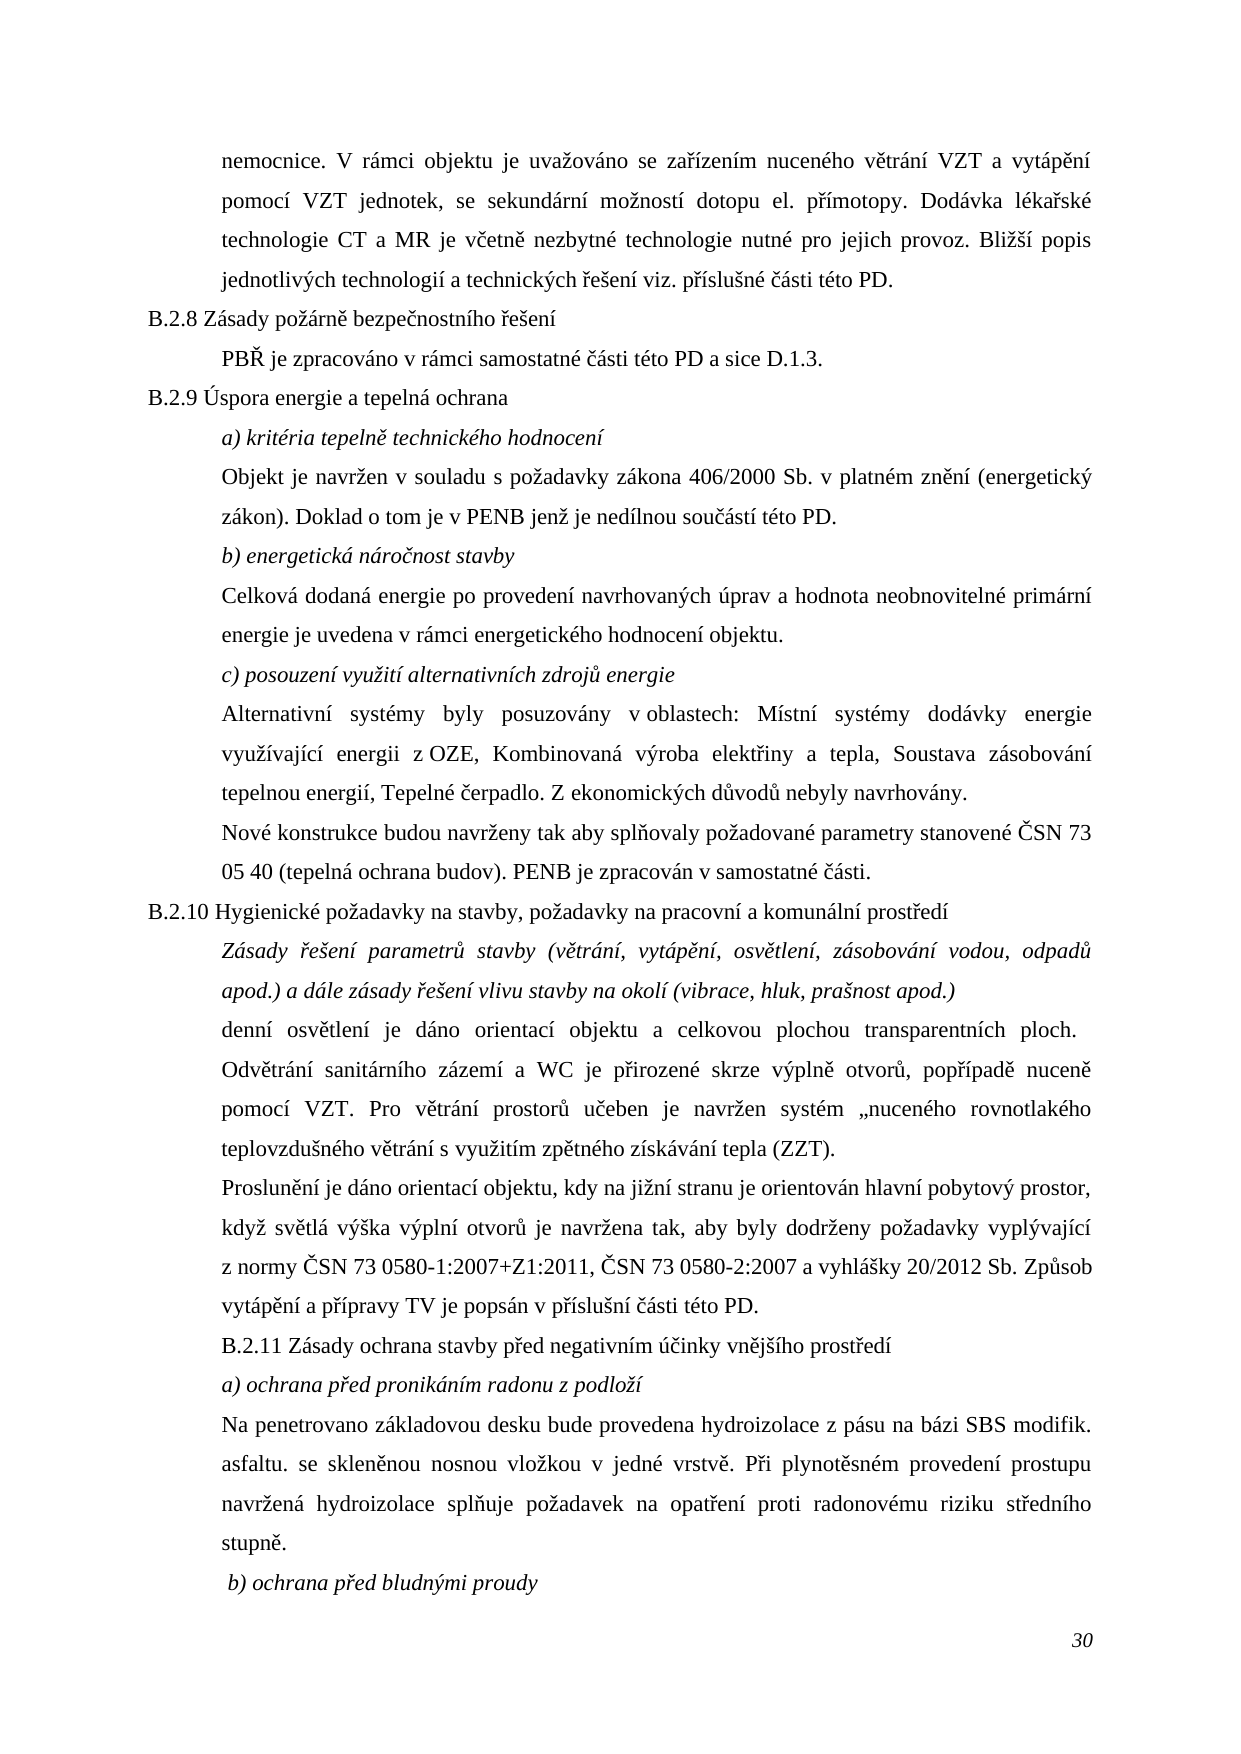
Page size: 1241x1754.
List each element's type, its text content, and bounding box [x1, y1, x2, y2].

text denní osvětlení je dáno orientací objektu a celkovou plochou transparentních ploch. Odvětrání sanitárního zázemí a WC je přirozené skrze výplně otvorů, popřípadě nuceně pomocí VZT. Pro větrání prostorů učeben je navržen systém „nuceného rovnotlakého teplovzdušného větrání s využitím zpětného získávání tepla (ZZT). [221, 1016, 1093, 1161]
text Na penetrovano základovou desku bude provedena hydroizolace z pásu na bázi SBS modifik. asfaltu. se skleněnou nosnou vložkou v jedné vrstvě. Při plynotěsném provedení prostupu navržená hydroizolace splňuje požadavek na opatření proti radonovému riziku středního stupně. [148, 1411, 1093, 1556]
text Proslunění je dáno orientací objektu, kdy na jižní stranu je orientován hlavní pobytový prostor, když světlá výška výplní otvorů je navržena tak, aby byly dodrženy požadavky vyplývající z normy ČSN 73 0580-1:2007+Z1:2011, ČSN 73 0580-2:2007 a vyhlášky 20/2012 Sb. Způsob vytápění a přípravy TV je popsán v příslušní části této PD. [221, 1174, 1093, 1319]
text Zásady řešení parametrů stavby (větrání, vytápění, osvětlení, zásobování vodou, odpadů apod.) a dále zásady řešení vlivu stavby na okolí (vibrace, hluk, prašnost apod.) [148, 937, 1093, 1003]
text a) ochrana před pronikáním radonu z podloží [148, 1371, 1093, 1398]
text PBŘ je zpracováno v rámci samostatné části této PD a sice D.1.3. [221, 345, 1093, 371]
text c) posouzení využití alternativních zdrojů energie [148, 661, 1093, 687]
text B.2.8 Zásady požárně bezpečnostního řešení [148, 306, 1093, 332]
text Alternativní systémy byly posuzovány v oblastech: Místní systémy dodávky energie využívající energii z OZE, Kombinovaná výroba elektřiny a tepla, Soustava zásobování tepelnou energií, Tepelné čerpadlo. Z ekonomických důvodů nebyly navrhovány. [221, 700, 1093, 806]
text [221, 148, 1093, 292]
text b) ochrana před bludnými proudy [221, 1569, 1093, 1595]
text Nové konstrukce budou navrženy tak aby splňovaly požadované parametry stanovené ČSN 73 05 40 (tepelná ochrana budov). PENB je zpracován v samostatné části. [148, 819, 1093, 884]
text B.2.9 Úspora energie a tepelná ochrana [148, 384, 1093, 411]
text Objekt je navržen v souladu s požadavky zákona 406/2000 Sb. v platném znění (energetický zákon). Doklad o tom je v PENB jenž je nedílnou součástí této PD. [221, 463, 1093, 529]
text Celková dodaná energie po provedení navrhovaných úprav a hodnota neobnovitelné primární energie je uvedena v rámci energetického hodnocení objektu. [221, 582, 1093, 648]
text b) energetická náročnost stavby [148, 542, 1093, 569]
text a) kritéria tepelně technického hodnocení [148, 424, 1093, 450]
text B.2.10 Hygienické požadavky na stavby, požadavky na pracovní a komunální prostředí [148, 898, 1093, 924]
text B.2.11 Zásady ochrana stavby před negativním účinky vnějšího prostředí [221, 1332, 1093, 1358]
